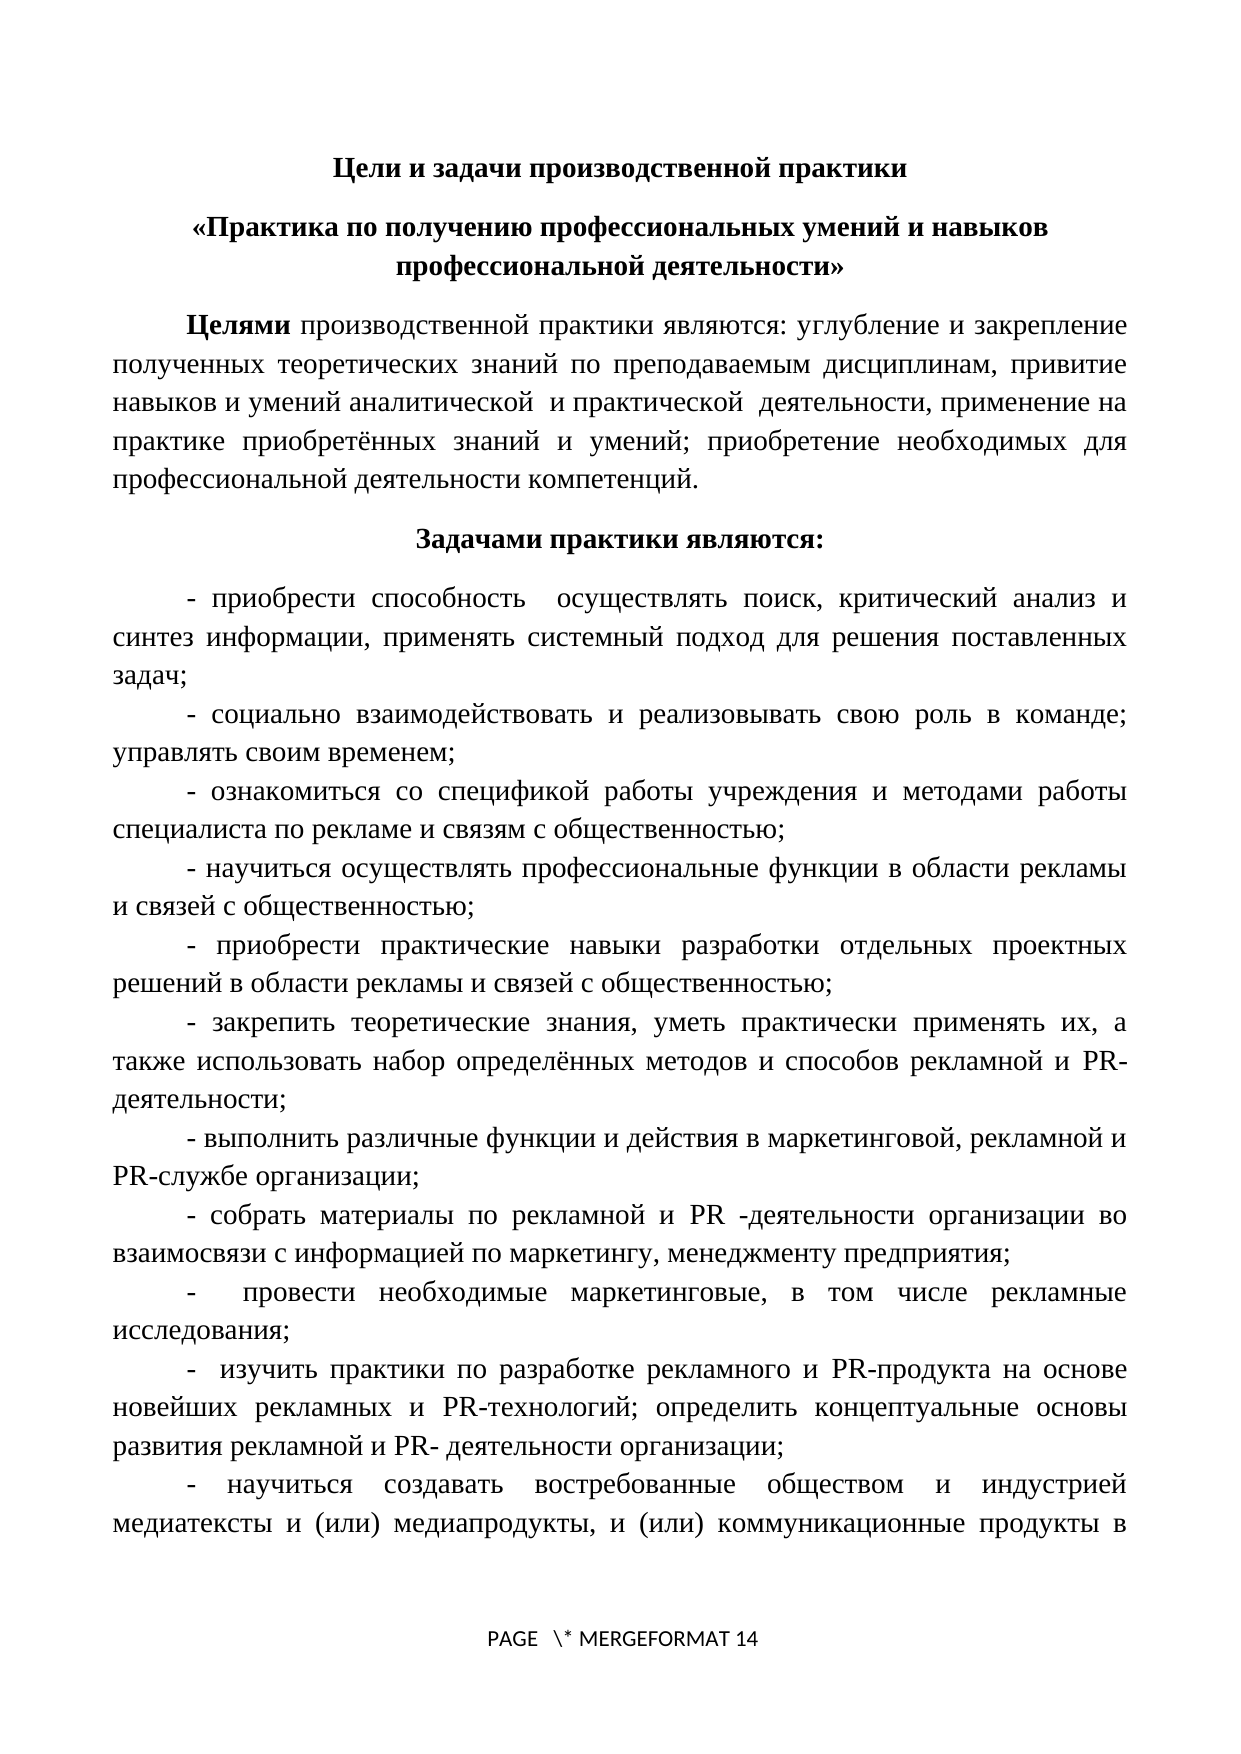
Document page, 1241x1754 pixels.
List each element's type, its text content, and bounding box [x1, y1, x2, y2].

text - изучить практики по разработке рекламного и PR-продукта на основе новейших рекламных и PR-технологий; определить концептуальные основы развития рекламной и PR- деятельности организации; [112, 1351, 1128, 1462]
text - выполнить различные функции и действия в маркетинговой, рекламной и PR-службе организации; [112, 1120, 1128, 1192]
text - приобрести практические навыки разработки отдельных проектных решений в области рекламы и связей с общественностью; [112, 927, 1128, 999]
text - собрать материалы по рекламной и PR -деятельности организации во взаимосвязи с информацией по маркетингу, менеджменту предприятия; [112, 1197, 1128, 1269]
text - закрепить теоретические знания, уметь практически применять их, а также использовать набор определённых методов и способов рекламной и PR- деятельности; [112, 1004, 1128, 1115]
text - социально взаимодействовать и реализовывать свою роль в команде; управлять своим временем; [112, 696, 1128, 768]
text - ознакомиться со спецификой работы учреждения и методами работы специалиста по рекламе и связям с общественностью; [112, 773, 1128, 845]
text - провести необходимые маркетинговые, в том числе рекламные исследования; [112, 1274, 1128, 1346]
text Цели и задачи производственной практики [112, 150, 1128, 183]
text Задачами практики являются: [112, 521, 1128, 554]
text «Практика по получению профессиональных умений и навыков профессиональной деятельности» [112, 209, 1128, 281]
text - приобрести способность осуществлять поиск, критический анализ и синтез информации, применять системный подход для решения поставленных задач; [112, 580, 1128, 691]
text - научиться осуществлять профессиональные функции в области рекламы и связей с общественностью; [112, 850, 1128, 922]
text Целями производственной практики являются: углубление и закрепление полученных теоретических знаний по преподаваемым дисциплинам, привитие навыков и умений аналитической и практической деятельности, применение на практике приобретённых знаний и умений; приобретение необходимых для профессиональной деятельности компетенций. [112, 307, 1128, 495]
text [112, 1467, 1128, 1539]
